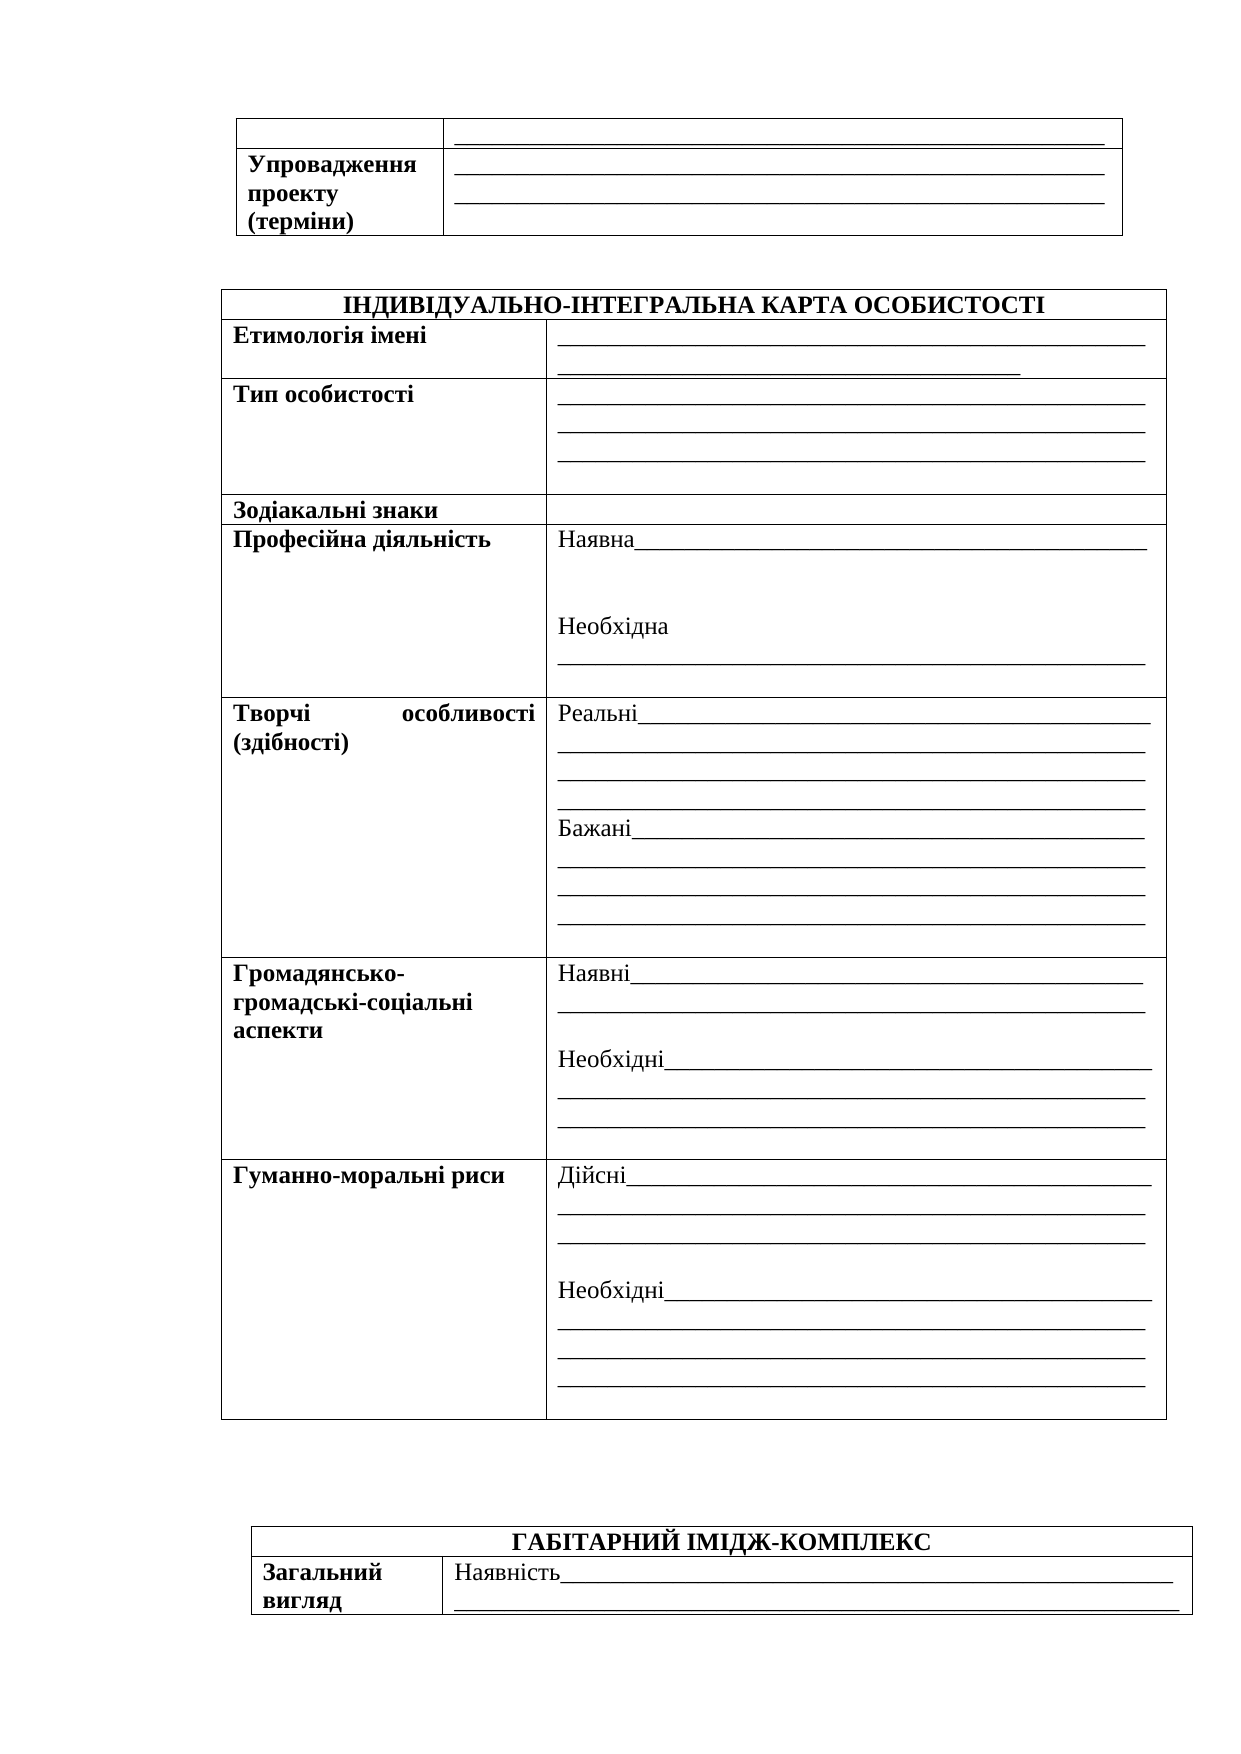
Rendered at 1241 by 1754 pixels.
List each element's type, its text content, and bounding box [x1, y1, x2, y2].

table_cell Упровадження проекту (терміни) [237, 149, 443, 235]
table_cell Реальні______________________________________________________________________________________________________________________________________________________________________________________ Бажані______________________________________________________________________________________________________________________________________________________________________________________ [547, 698, 1166, 957]
table_cell Громадянсько-громадські-соціальні аспекти [222, 958, 546, 1159]
table_cell Загальний вигляд [252, 1557, 442, 1614]
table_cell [444, 119, 1122, 148]
table_cell [547, 495, 1166, 523]
table_cell Етимологія імені [222, 320, 546, 378]
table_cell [443, 1557, 1192, 1614]
table_header ІНДИВІДУАЛЬНО-ІНТЕГРАЛЬНА КАРТА ОСОБИСТОСТІ [222, 290, 1166, 319]
table_cell Професійна діяльність [222, 525, 546, 697]
table_cell Гуманно-моральні риси [222, 1160, 546, 1419]
table_cell ________________________________________________________________________________________________________ [444, 149, 1122, 235]
table_cell Зодіакальні знаки [222, 495, 546, 523]
table_cell Творчі особливості (здібності) [222, 698, 546, 957]
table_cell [237, 119, 443, 148]
table_cell ____________________________________________________________________________________ [547, 320, 1166, 378]
table_cell Тип особистості [222, 379, 546, 494]
table_cell Наявні________________________________________________________________________________________ Необхідні_____________________________________________________________________________________________________________________________________ [547, 958, 1166, 1159]
table_cell Наявна_________________________________________ Необхідна _______________________________________________ [547, 525, 1166, 697]
table_header ГАБІТАРНИЙ ІМІДЖ-КОМПЛЕКС [252, 1527, 1192, 1556]
table_cell Дійсні________________________________________________________________________________________________________________________________________ Необхідні____________________________________________________________________________________________________________________________________________________________________________________ [547, 1160, 1166, 1419]
table_cell _____________________________________________________________________________________________________________________________________________ [547, 379, 1166, 494]
